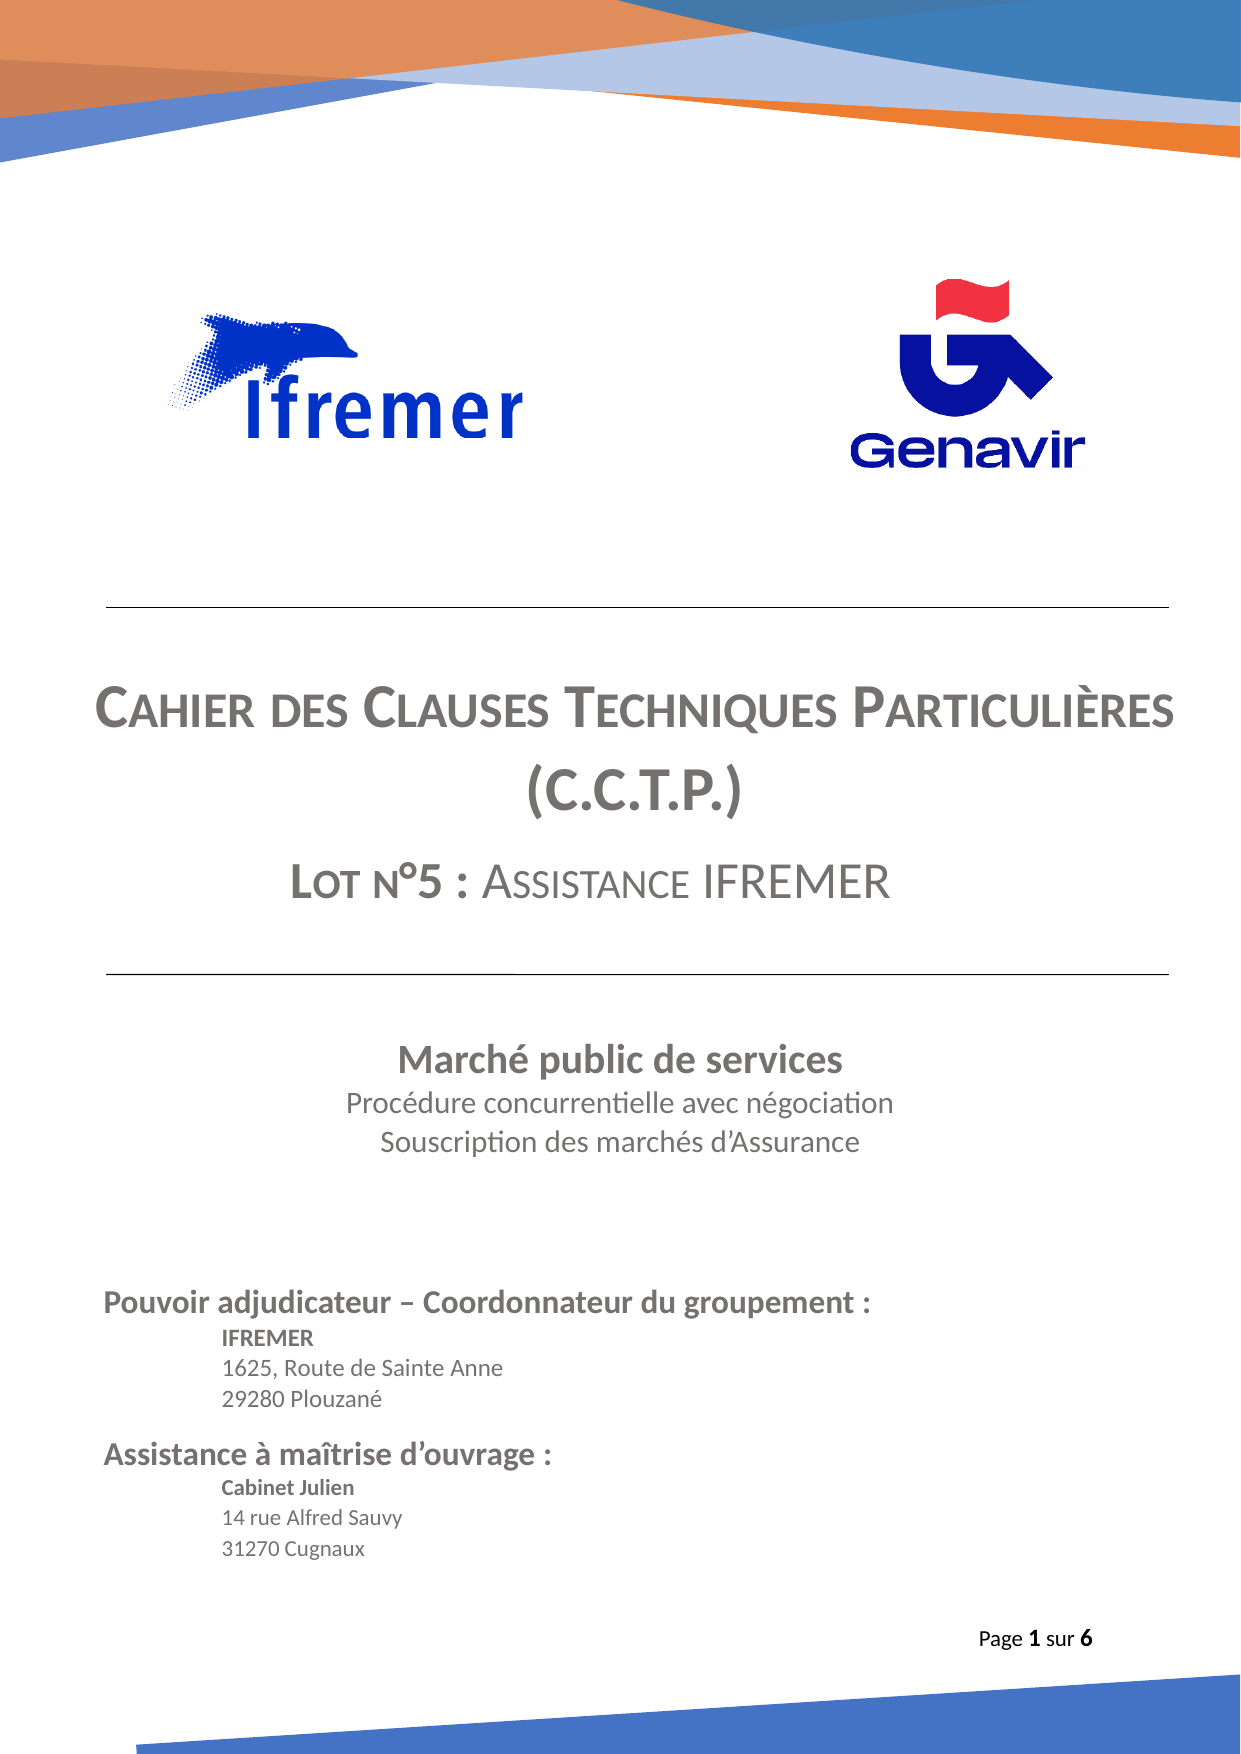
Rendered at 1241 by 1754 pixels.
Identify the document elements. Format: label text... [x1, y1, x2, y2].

text IFREMER [221, 1322, 1093, 1352]
text 1625, Route de Sainte Anne [148, 1352, 1093, 1383]
text Pouvoir adjudicateur – Coordonnateur du groupement : [103, 1281, 1107, 1322]
text Assistance à maîtrise d’ouvrage : [103, 1432, 1107, 1473]
text Cahier des Clauses Techniques Particulières (C.C.T.P.) [88, 667, 1181, 826]
text Marché public de services Procédure concurrentielle avec négociation [148, 1033, 1093, 1122]
text Lot n°5 : Assistance IFREMER [88, 848, 1093, 912]
text Souscription des marchés d’Assurance [148, 1122, 1093, 1160]
picture [850, 279, 1086, 468]
text Cabinet Julien 14 rue Alfred Sauvy 31270 Cugnaux [221, 1473, 1093, 1562]
text 29280 Plouzané [148, 1383, 1093, 1413]
